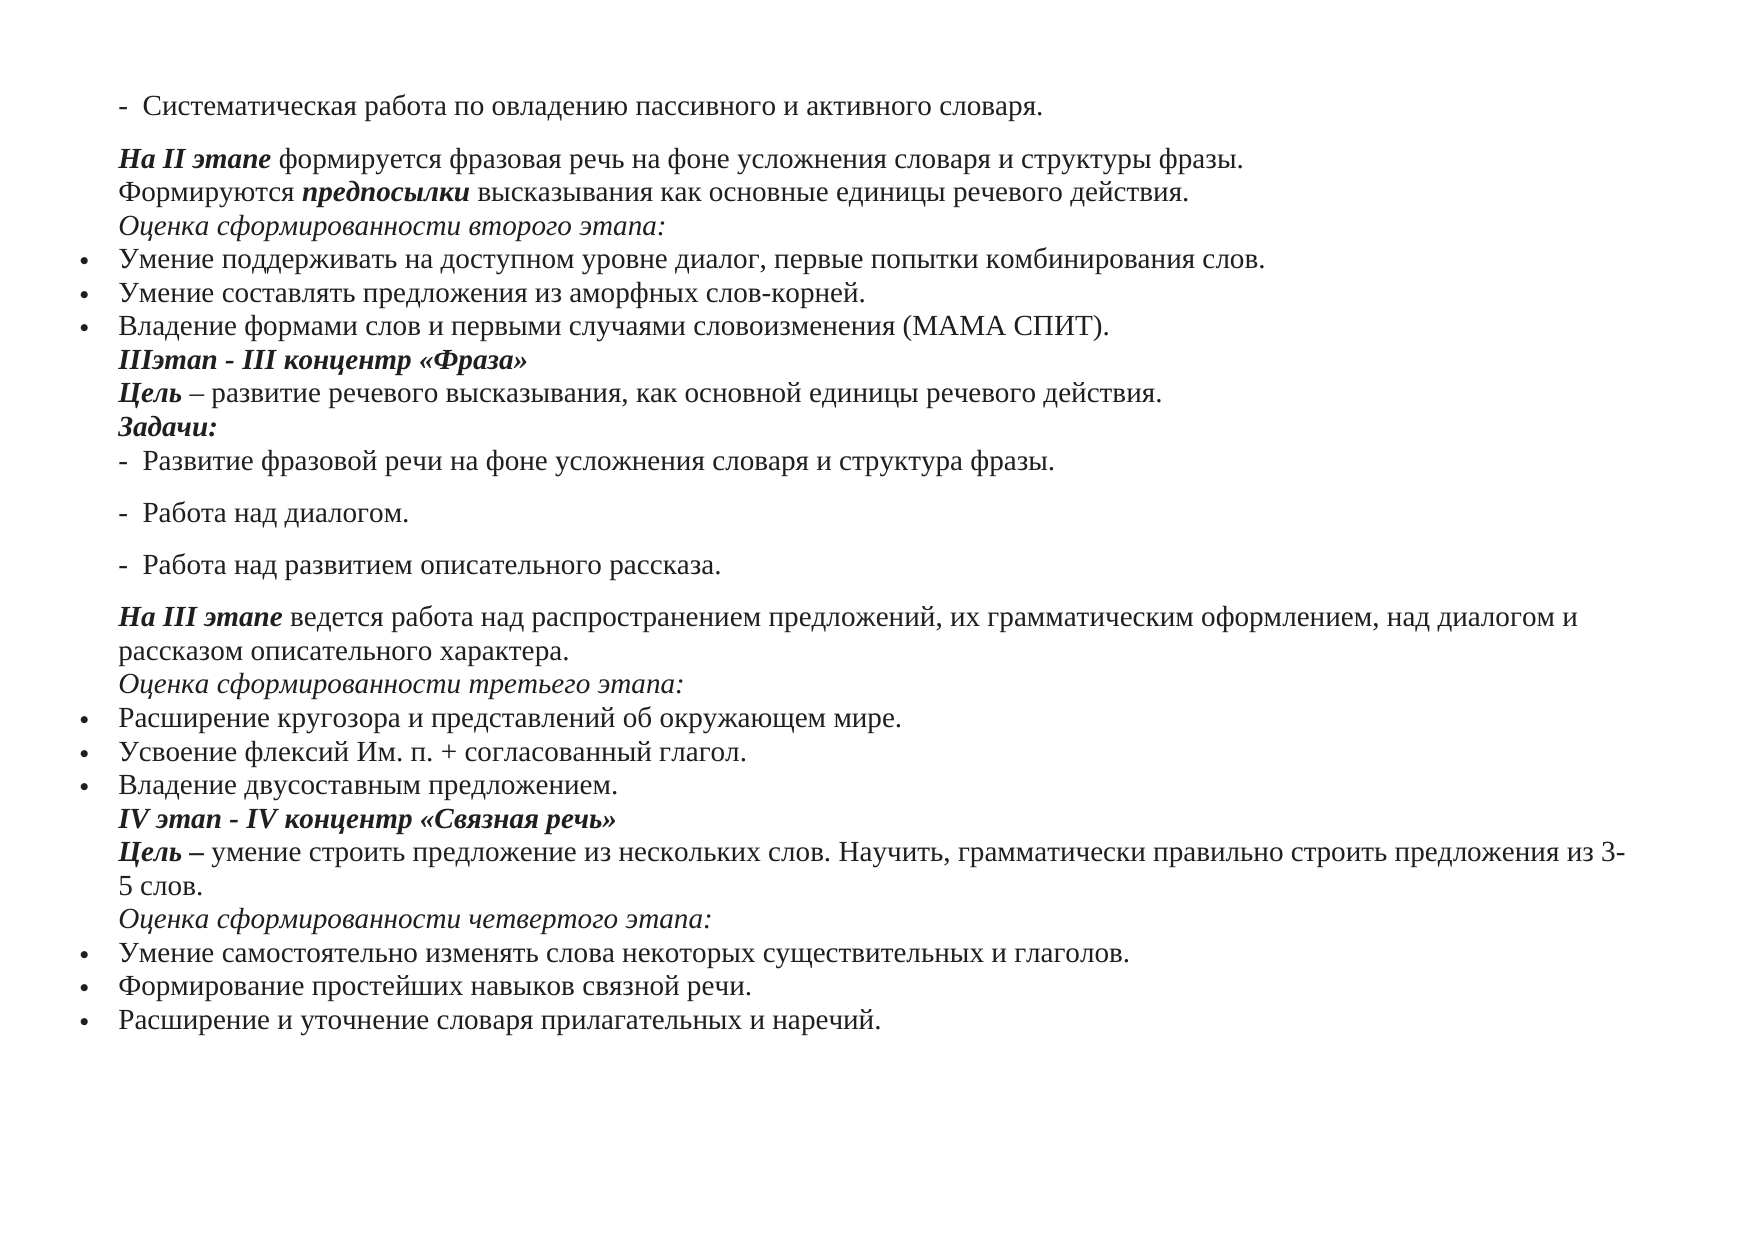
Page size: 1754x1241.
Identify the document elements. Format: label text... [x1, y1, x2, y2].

text - Работа над развитием описательного рассказа. [118, 547, 1636, 581]
text Цель – умение строить предложение из нескольких слов. Научить, грамматически правильно строить предложения из 3-5 слов. [118, 834, 1636, 901]
list Усвоение флексий Им. п. + согласованный глагол. [81, 734, 1636, 767]
list Владение двусоставным предложением. [81, 767, 1636, 801]
list Умение составлять предложения из аморфных слов-корней. [81, 275, 1636, 308]
list Умение поддерживать на доступном уровне диалог, первые попытки комбинирования слов. [81, 241, 1636, 275]
list Умение самостоятельно изменять слова некоторых существительных и глаголов. [81, 935, 1636, 968]
text На II этапе формируется фразовая речь на фоне усложнения словаря и структуры фразы. Формируются предпосылки высказывания как основные единицы речевого действия. [118, 141, 1636, 208]
text Оценка сформированности второго этапа: [118, 208, 1636, 241]
text - Развитие фразовой речи на фоне усложнения словаря и структура фразы. [118, 443, 1636, 476]
list Владение формами слов и первыми случаями словоизменения (МАМА СПИТ). [81, 308, 1636, 342]
list Расширение кругозора и представлений об окружающем мире. [81, 700, 1636, 734]
text Цель – развитие речевого высказывания, как основной единицы речевого действия. [118, 376, 1636, 409]
text На III этапе ведется работа над распространением предложений, их грамматическим оформлением, над диалогом и рассказом описательного характера. [118, 599, 1636, 667]
text Задачи: [118, 409, 1636, 443]
text IIIэтап - III концентр «Фраза» [118, 342, 1636, 376]
text - Систематическая работа по овладению пассивного и активного словаря. [118, 88, 1636, 122]
text Оценка сформированности четвертого этапа: [118, 901, 1636, 935]
list Формирование простейших навыков связной речи. [81, 968, 1636, 1002]
text Оценка сформированности третьего этапа: [118, 667, 1636, 700]
text IV этап - IV концентр «Связная речь» [118, 801, 1636, 834]
text - Работа над диалогом. [118, 495, 1636, 528]
list Расширение и уточнение словаря прилагательных и наречий. [81, 1002, 1636, 1036]
